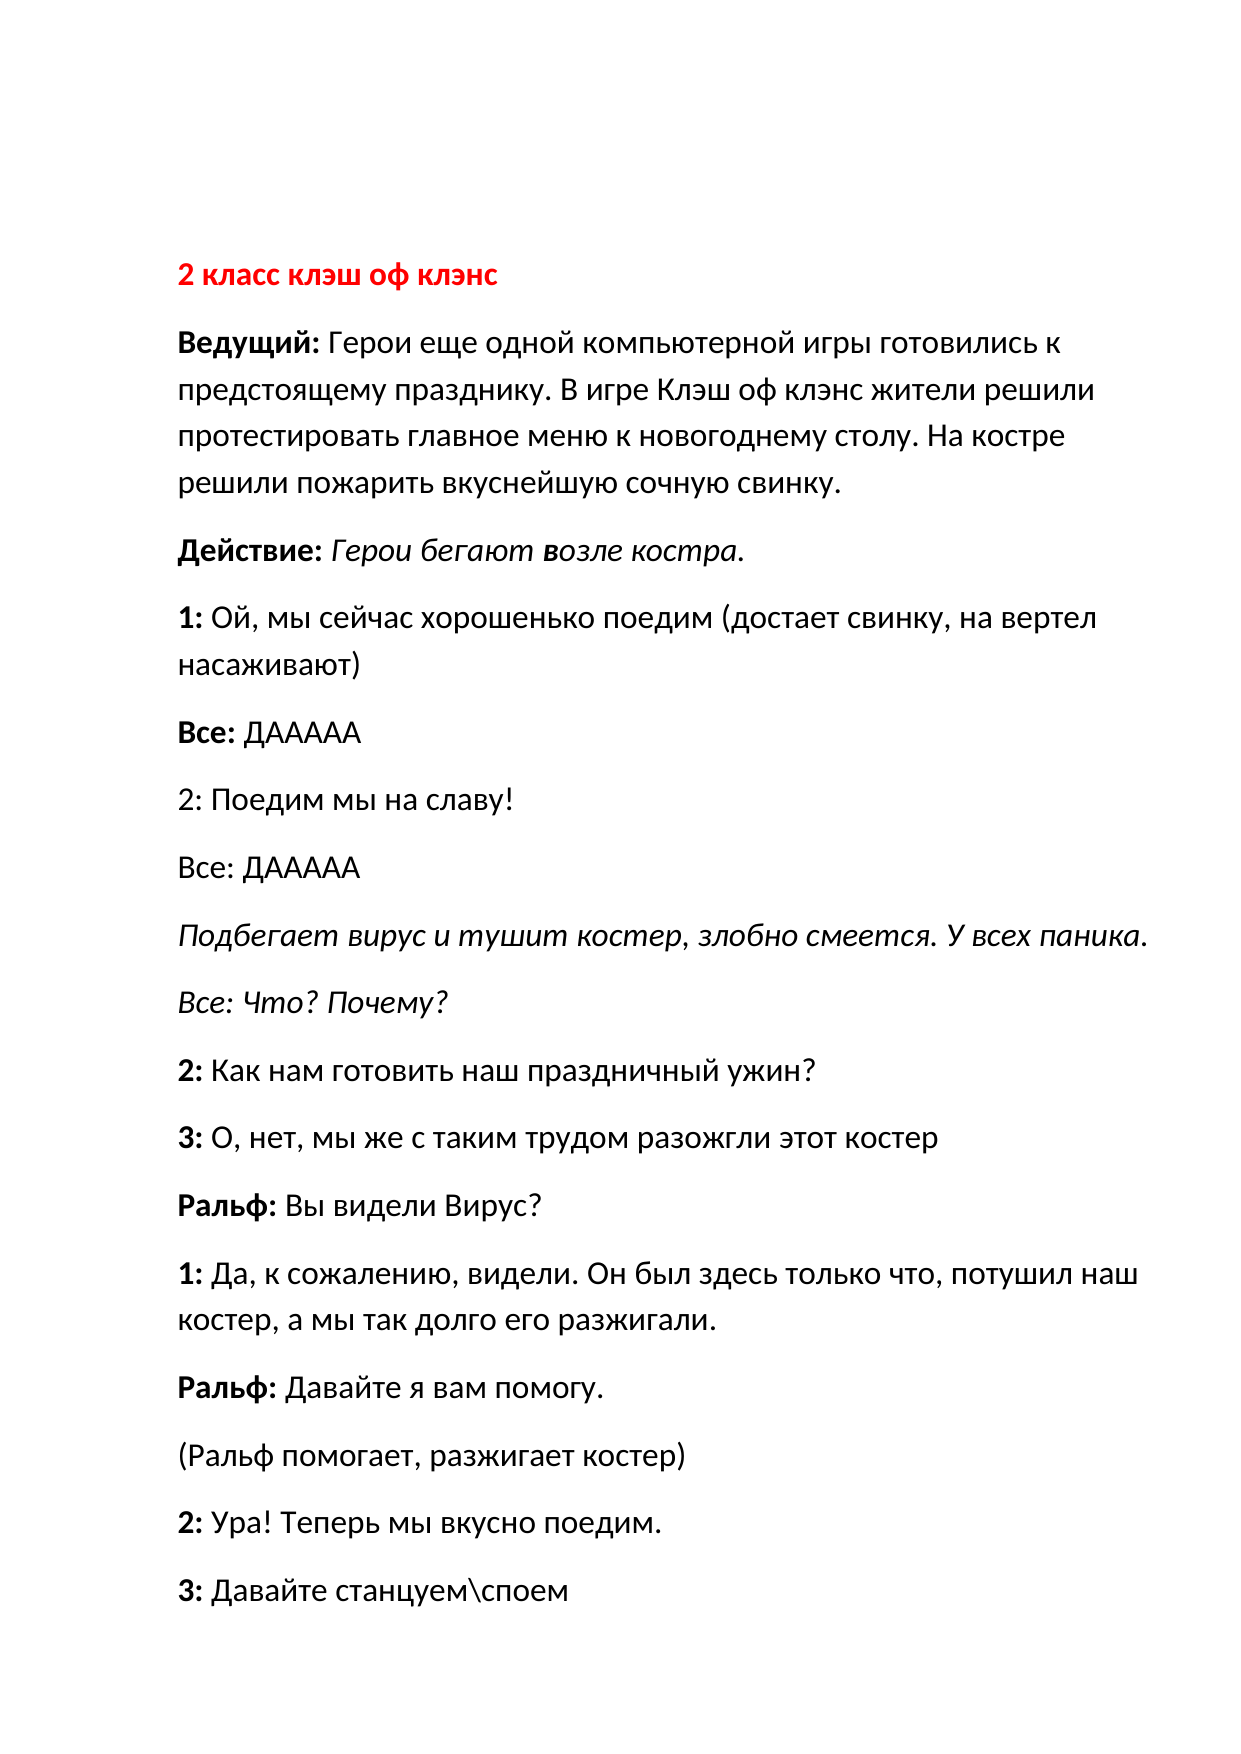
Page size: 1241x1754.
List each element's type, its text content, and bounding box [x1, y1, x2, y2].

text 3: О, нет, мы же с таким трудом разожгли этот костер [177, 1116, 1152, 1157]
text 2: Поедим мы на славу! [177, 778, 1152, 819]
text 2: Ура! Теперь мы вкусно поедим. [177, 1501, 1152, 1542]
text Ральф: Вы видели Вирус? [177, 1184, 1152, 1225]
text 2: Как нам готовить наш праздничный ужин? [177, 1049, 1152, 1089]
text Все: ДААААА [177, 711, 1152, 752]
text 3: Давайте станцуем\споем [177, 1569, 1152, 1609]
text Ведущий: Герои еще одной компьютерной игры готовились к предстоящему празднику. В игре Клэш оф клэнс жители решили протестировать главное меню к новогоднему столу. На костре решили пожарить вкуснейшую сочную свинку. [177, 321, 1152, 502]
text 1: Да, к сожалению, видели. Он был здесь только что, потушил наш костер, а мы так долго его разжигали. [177, 1252, 1152, 1339]
text Подбегает вирус и тушит костер, злобно смеется. У всех паника. [177, 914, 1152, 954]
text 2 класс клэш оф клэнс [177, 253, 1152, 294]
text Все: ДААААА [177, 846, 1152, 887]
text (Ральф помогает, разжигает костер) [177, 1434, 1152, 1474]
text Действие: Герои бегают возле костра. [177, 529, 1152, 569]
text Все: Что? Почему? [177, 981, 1152, 1022]
text Ральф: Давайте я вам помогу. [177, 1366, 1152, 1407]
text 1: Ой, мы сейчас хорошенько поедим (достает свинку, на вертел насаживают) [177, 596, 1152, 684]
